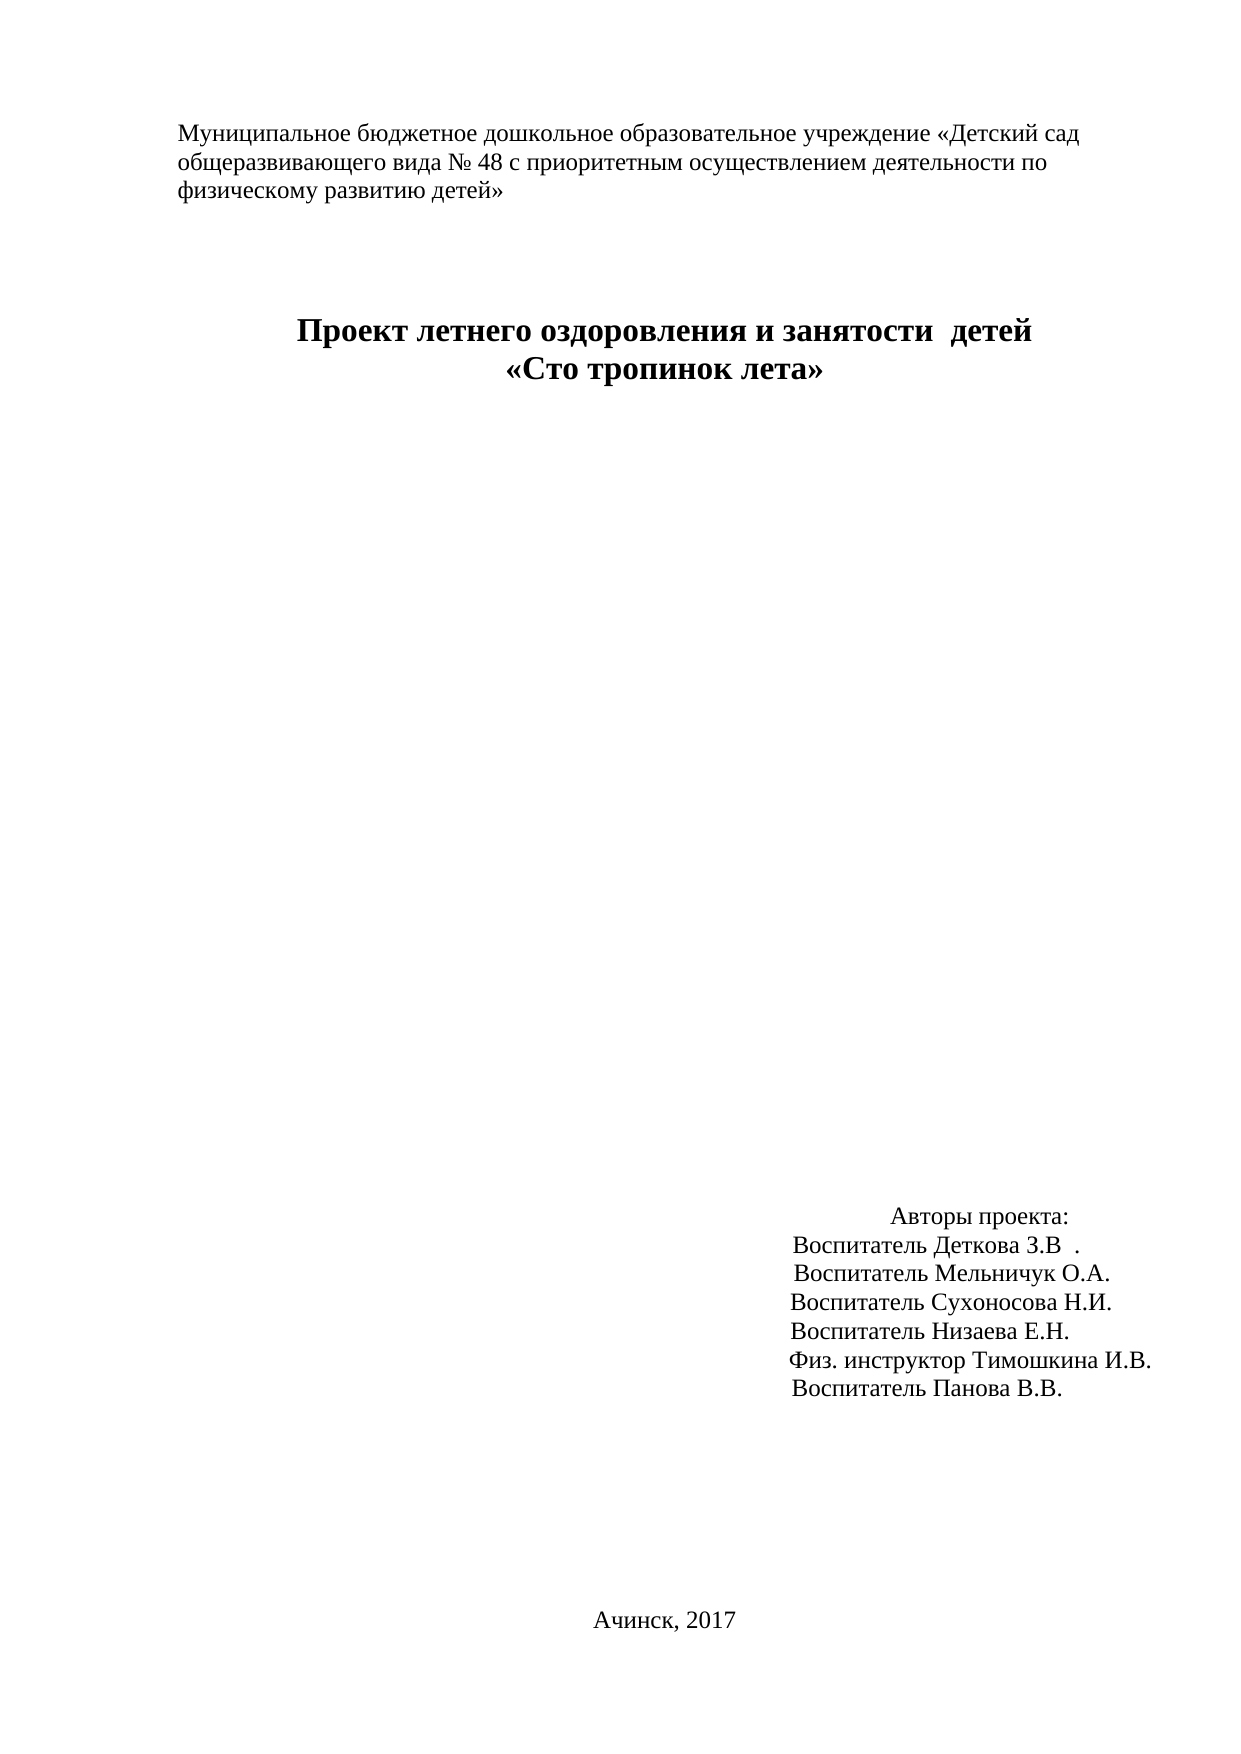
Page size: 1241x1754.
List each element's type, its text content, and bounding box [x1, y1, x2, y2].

text Авторы проекта: [177, 1201, 1152, 1230]
text Воспитатель Низаева Е.Н. [177, 1316, 1152, 1345]
text Воспитатель Сухоносова Н.И. [177, 1287, 1152, 1316]
text Воспитатель Деткова З.В . [177, 1230, 1152, 1258]
text Ачинск, 2017 [177, 1605, 1152, 1634]
text Муниципальное бюджетное дошкольное образовательное учреждение «Детский сад общеразвивающего вида № 48 с приоритетным осуществлением деятельности по физическому развитию детей» [177, 118, 1152, 204]
text Воспитатель Мельничук О.А. [177, 1258, 1152, 1287]
text Физ. инструктор Тимошкина И.В. [177, 1345, 1152, 1373]
text Проект летнего оздоровления и занятости детей [177, 310, 1152, 348]
text Воспитатель Панова В.В. [177, 1373, 1152, 1402]
text «Сто тропинок лета» [177, 348, 1152, 386]
